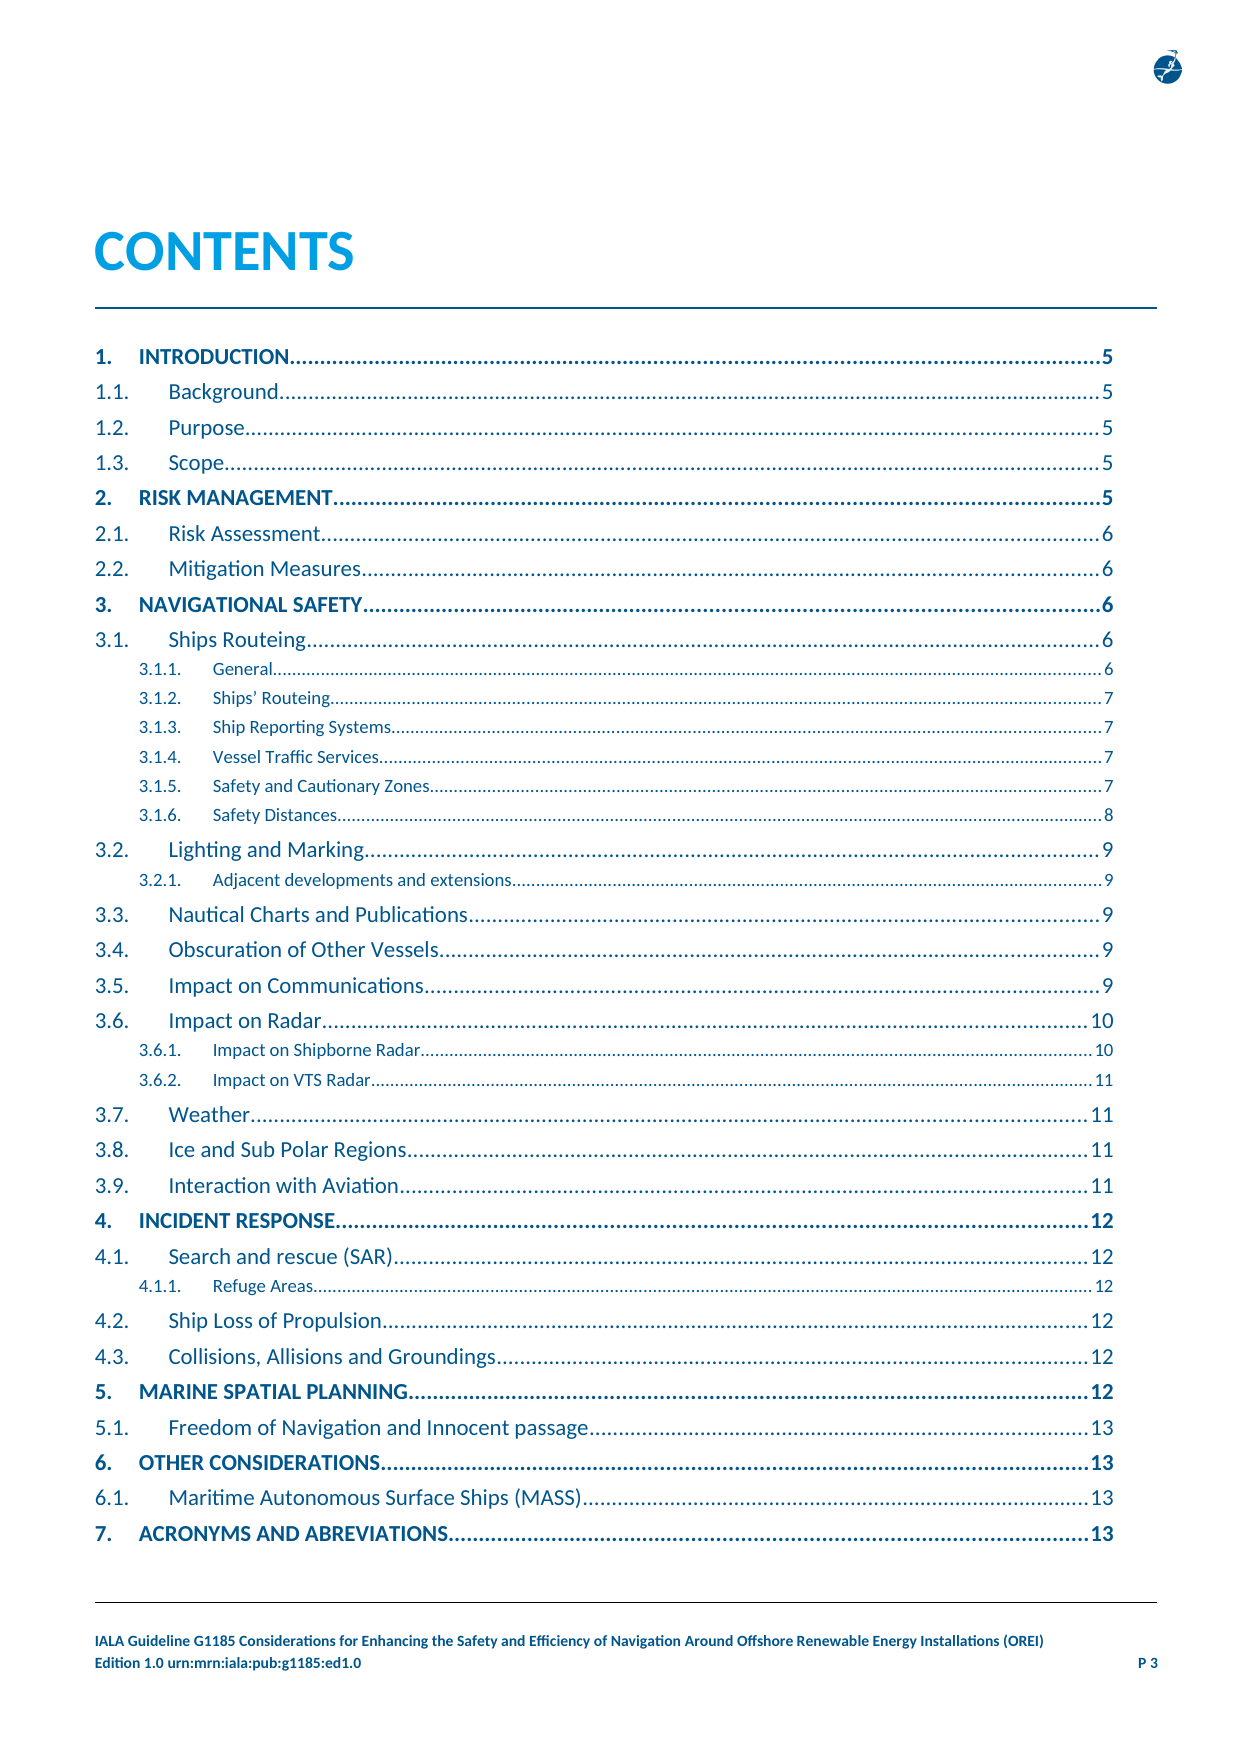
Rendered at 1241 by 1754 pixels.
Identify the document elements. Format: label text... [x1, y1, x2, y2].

text 3.2. Lighting and Marking 9 [94, 832, 1113, 863]
text 3.5. Impact on Communications 9 [94, 968, 1113, 999]
text 3.1.5. Safety and Cautionary Zones 7 [139, 774, 1157, 797]
text 4.1.1. Refuge Areas 12 [139, 1274, 1157, 1297]
text 5.1. Freedom of Navigation and Innocent passage 13 [94, 1409, 1113, 1441]
text 1.1. Background 5 [94, 374, 1113, 405]
text 4.2. Ship Loss of Propulsion 12 [94, 1303, 1113, 1334]
text 1.2. Purpose 5 [94, 409, 1113, 441]
text 3.2.1. Adjacent developments and extensions 9 [139, 868, 1157, 891]
text 3. NAVIGATIONAL SAFETY 6 [94, 586, 1113, 618]
text 3.4. Obscuration of Other Vessels 9 [94, 932, 1113, 963]
text 3.9. Interaction with Aviation 11 [94, 1168, 1113, 1199]
text 3.1.4. Vessel Traffic Services 7 [139, 745, 1157, 768]
text 2.2. Mitigation Measures 6 [94, 551, 1113, 582]
text 3.1.1. General 6 [139, 657, 1157, 680]
text 3.1.3. Ship Reporting Systems 7 [139, 716, 1157, 738]
text 3.1.6. Safety Distances 8 [139, 803, 1157, 826]
text 4. incident response 12 [94, 1203, 1113, 1234]
text 3.3. Nautical Charts and Publications 9 [94, 897, 1113, 928]
text 5. Marine Spatial Planning 12 [94, 1374, 1113, 1405]
text 3.8. Ice and Sub Polar Regions 11 [94, 1132, 1113, 1163]
text 3.1. Ships Routeing 6 [94, 622, 1113, 653]
text 3.6.1. Impact on Shipborne Radar 10 [139, 1038, 1157, 1061]
text 2.1. Risk Assessment 6 [94, 516, 1113, 547]
picture [1122, 0, 1241, 119]
text 6.1. Maritime Autonomous Surface Ships (MASS) 13 [94, 1480, 1113, 1511]
text 4.1. Search and rescue (SAR) 12 [94, 1238, 1113, 1270]
text 3.6. Impact on Radar 10 [94, 1003, 1113, 1034]
text 2. RISK MANAGEMENT 5 [94, 480, 1113, 511]
text 4.3. Collisions, Allisions and Groundings 12 [94, 1338, 1113, 1370]
text 6. OTHER CONSIDERATIONS 13 [94, 1445, 1113, 1476]
text 3.1.2. Ships’ Routeing 7 [139, 686, 1157, 709]
text 1. Introduction 5 [94, 338, 1113, 370]
text 1.3. Scope 5 [94, 445, 1113, 476]
text 3.7. Weather 11 [94, 1097, 1113, 1128]
text 7. ACRONYMS AND ABREVIATIONS 13 [94, 1516, 1113, 1547]
text 3.6.2. Impact on VTS Radar 11 [139, 1068, 1157, 1091]
